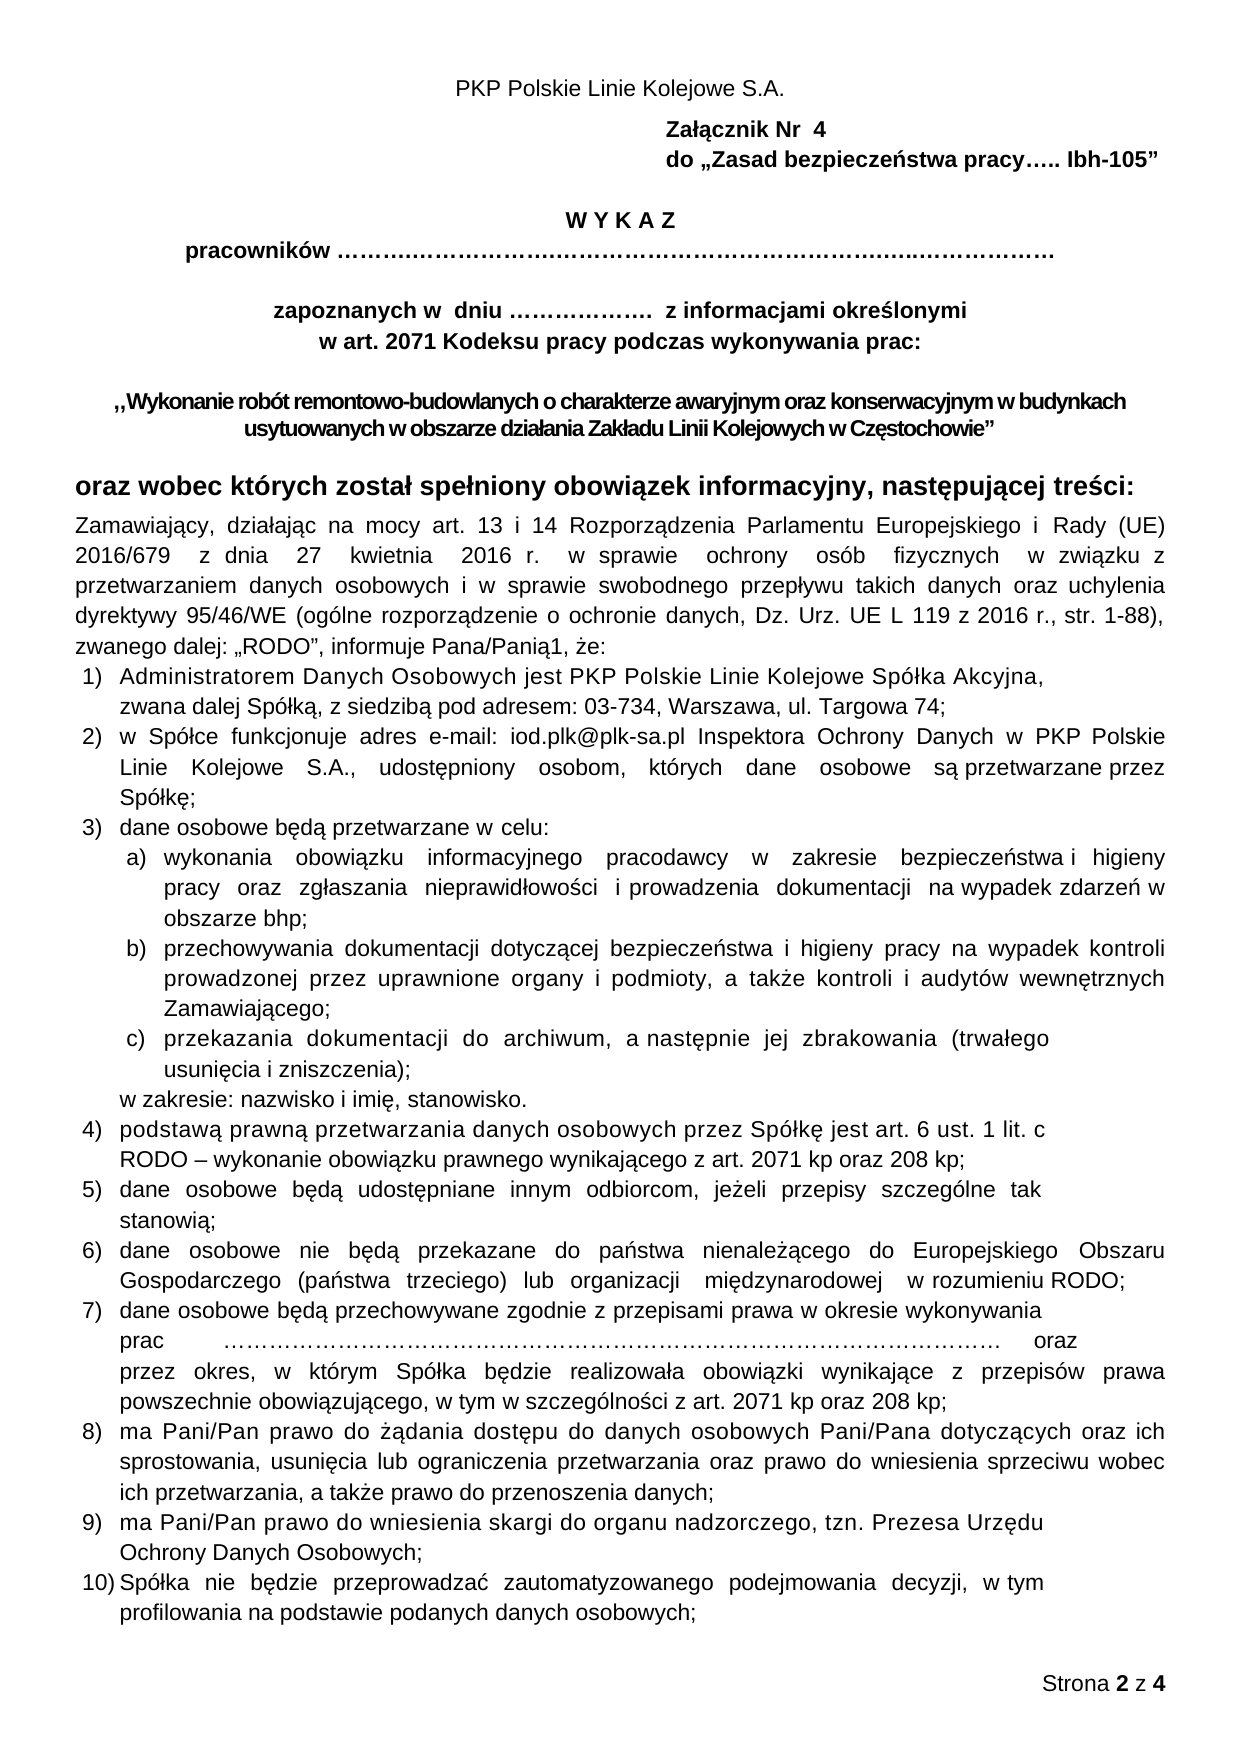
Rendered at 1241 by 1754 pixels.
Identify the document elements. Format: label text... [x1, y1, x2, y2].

text pracowników ……….……………….…………………………………….…..……………… [75, 237, 1165, 263]
text w zakresie: nazwisko i imię, stanowisko. [119, 1086, 1165, 1112]
text przez okres, w którym Spółka będzie realizowała obowiązki wynikające z przepisów prawa powszechnie obowiązującego, w tym w szczególności z art. 2071 kp oraz 208 kp; [119, 1358, 1165, 1414]
list ma Pani/Pan prawo do żądania dostępu do danych osobowych Pani/Pana dotyczących oraz ich sprostowania, usunięcia lub ograniczenia przetwarzania oraz prawo do wniesienia sprzeciwu wobec ich przetwarzania, a także prawo do przenoszenia danych; [82, 1418, 1165, 1505]
text w art. 2071 Kodeksu pracy podczas wykonywania prac: [75, 328, 1165, 354]
list dane osobowe będą przetwarzane w celu: [82, 814, 1165, 840]
list przechowywania dokumentacji dotyczącej bezpieczeństwa i higieny pracy na wypadek kontroli prowadzonej przez uprawnione organy i podmioty, a także kontroli i audytów wewnętrznych Zamawiającego; [126, 935, 1165, 1022]
list dane osobowe nie będą przekazane do państwa nienależącego do Europejskiego Obszaru Gospodarczego (państwa trzeciego) lub organizacji międzynarodowej w rozumieniu RODO; [82, 1237, 1165, 1293]
text W Y K A Z [75, 207, 1165, 233]
list ma Pani/Pan prawo do wniesienia skargi do organu nadzorczego, tzn. Prezesa Urzędu [82, 1509, 1165, 1535]
list dane osobowe będą udostępniane innym odbiorcom, jeżeli przepisy szczególne tak [82, 1176, 1165, 1203]
text Załącznik Nr 4 [666, 116, 1165, 143]
list wykonania obowiązku informacyjnego pracodawcy w zakresie bezpieczeństwa i higieny pracy oraz zgłaszania nieprawidłowości i prowadzenia dokumentacji na wypadek zdarzeń w obszarze bhp; [126, 844, 1165, 931]
list Administratorem Danych Osobowych jest PKP Polskie Linie Kolejowe Spółka Akcyjna, [82, 663, 1165, 689]
list podstawą prawną przetwarzania danych osobowych przez Spółkę jest art. 6 ust. 1 lit. c [82, 1116, 1165, 1142]
text profilowania na podstawie podanych danych osobowych; [119, 1599, 1165, 1626]
text zwana dalej Spółką, z siedzibą pod adresem: 03-734, Warszawa, ul. Targowa 74; [119, 693, 1165, 719]
list w Spółce funkcjonuje adres e-mail: iod.plk@plk-sa.pl Inspektora Ochrony Danych w PKP Polskie Linie Kolejowe S.A., udostępniony osobom, których dane osobowe są przetwarzane przez Spółkę; [82, 723, 1165, 810]
list dane osobowe będą przechowywane zgodnie z przepisami prawa w okresie wykonywania [82, 1297, 1165, 1324]
subtitle oraz wobec których został spełniony obowiązek informacyjny, następującej treści: [75, 469, 1165, 501]
text stanowią; [119, 1207, 1165, 1233]
text zapoznanych w dniu ………………. z informacjami określonymi [75, 297, 1165, 324]
text usunięcia i zniszczenia); [164, 1056, 1165, 1082]
text Zamawiający, działając na mocy art. 13 i 14 Rozporządzenia Parlamentu Europejskiego i Rady (UE) 2016/679 z dnia 27 kwietnia 2016 r. w sprawie ochrony osób fizycznych w związku z przetwarzaniem danych osobowych i w sprawie swobodnego przepływu takich danych oraz uchylenia dyrektywy 95/46/WE (ogólne rozporządzenie o ochronie danych, Dz. Urz. UE L 119 z 2016 r., str. 1-88), zwanego dalej: „RODO”, informuje Pana/Panią1, że: [75, 512, 1165, 659]
list Spółka nie będzie przeprowadzać zautomatyzowanego podejmowania decyzji, w tym [82, 1569, 1165, 1596]
text Ochrony Danych Osobowych; [119, 1539, 1165, 1565]
text prac ………………………………………………………………………………………… oraz [119, 1327, 1165, 1354]
text do „Zasad bezpieczeństwa pracy….. Ibh-105” [666, 146, 1165, 173]
list przekazania dokumentacji do archiwum, a następnie jej zbrakowania (trwałego [126, 1025, 1165, 1052]
text RODO – wykonanie obowiązku prawnego wynikającego z art. 2071 kp oraz 208 kp; [119, 1146, 1165, 1173]
subtitle ,,Wykonanie robót remontowo-budowlanych o charakterze awaryjnym oraz konserwacyjnym w budynkach usytuowanych w obszarze działania Zakładu Linii Kolejowych w Częstochowie” [75, 388, 1165, 441]
text PKP Polskie Linie Kolejowe S.A. [75, 75, 1165, 101]
